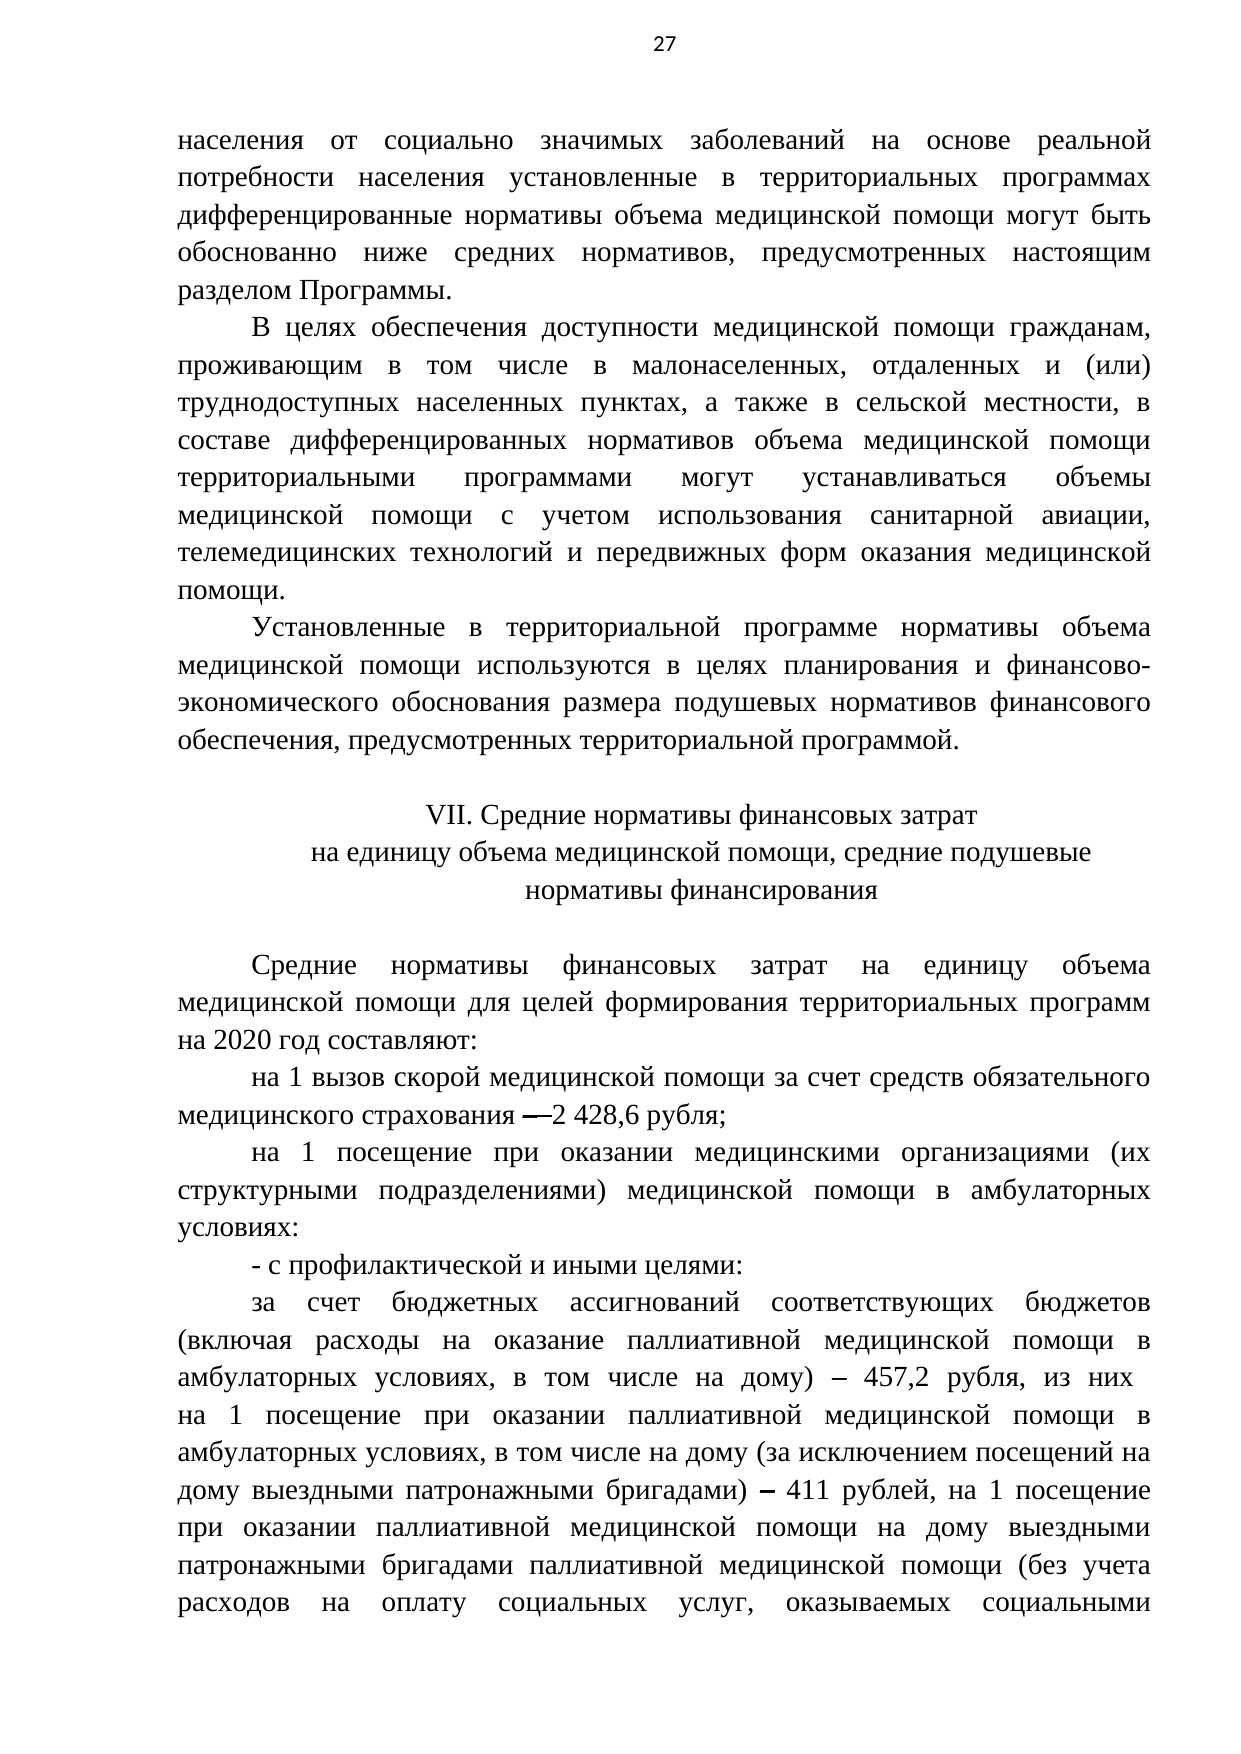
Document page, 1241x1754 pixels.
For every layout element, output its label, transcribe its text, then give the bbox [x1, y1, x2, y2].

title на единицу объема медицинской помощи, средние подушевые [177, 831, 1152, 868]
text В целях обеспечения доступности медицинской помощи гражданам, проживающим в том числе в малонаселенных, отдаленных и (или) труднодоступных населенных пунктах, а также в сельской местности, в составе дифференцированных нормативов объема медицинской помощи территориальными программами могут устанавливаться объемы медицинской помощи с учетом использования санитарной авиации, телемедицинских технологий и передвижных форм оказания медицинской помощи. [177, 306, 1152, 606]
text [177, 118, 1152, 306]
text - с профилактической и иными целями: [177, 1243, 1152, 1281]
text на 1 посещение при оказании медицинскими организациями (их структурными подразделениями) медицинской помощи в амбулаторных условиях: [177, 1131, 1152, 1243]
text Средние нормативы финансовых затрат на единицу объема медицинской помощи для целей формирования территориальных программ на 2020 год составляют: [177, 943, 1152, 1056]
title нормативы финансирования [177, 868, 1152, 906]
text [177, 1281, 1152, 1618]
text Установленные в территориальной программе нормативы объема медицинской помощи используются в целях планирования и финансово-экономического обоснования размера подушевых нормативов финансового обеспечения, предусмотренных территориальной программой. [177, 606, 1152, 756]
text на 1 вызов скорой медицинской помощи за счет средств обязательного медицинского страхования – 2 428,6 рубля; [177, 1056, 1152, 1131]
title VII. Средние нормативы финансовых затрат [177, 793, 1152, 831]
